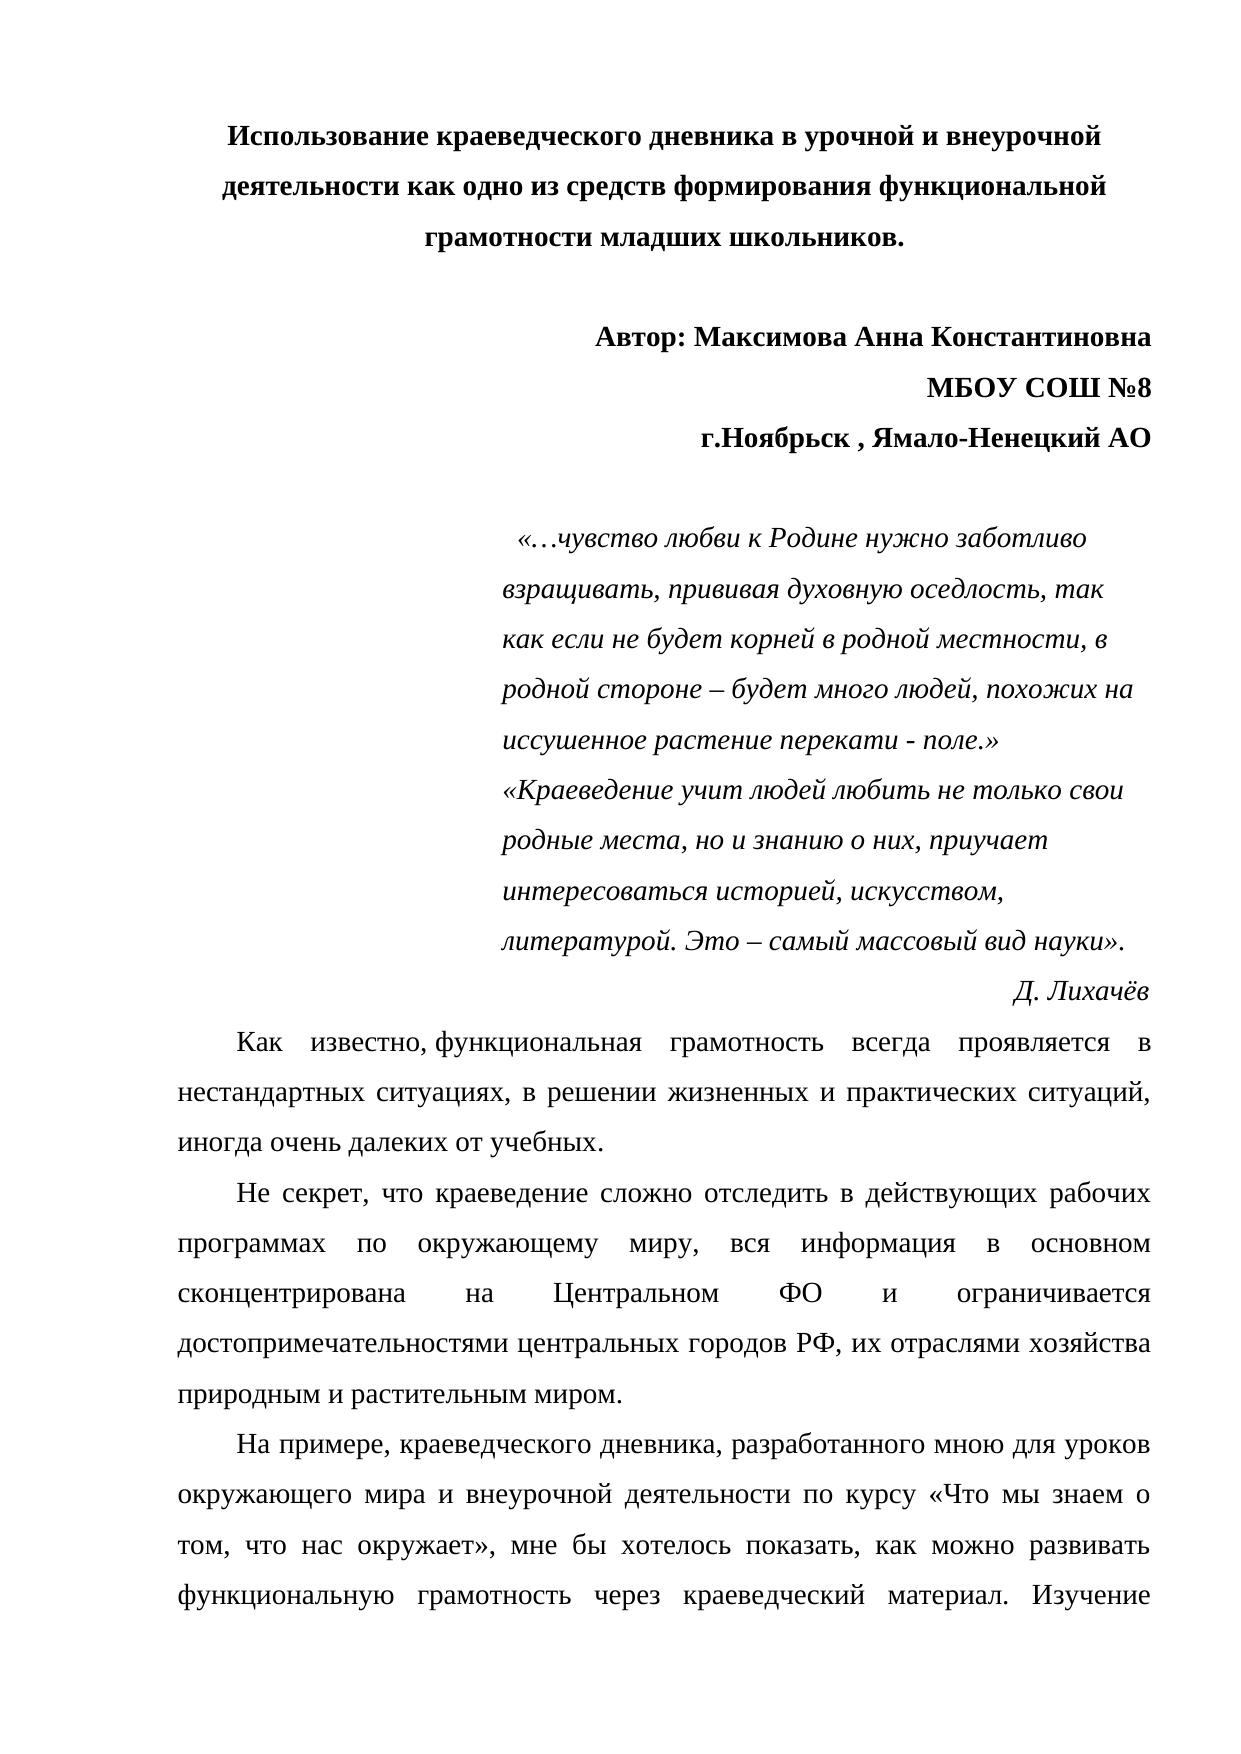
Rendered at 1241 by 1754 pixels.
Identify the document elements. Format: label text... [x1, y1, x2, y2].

text г.Ноябрьск , Ямало-Ненецкий АО [177, 420, 1152, 453]
text Не секрет, что краеведение сложно отследить в действующих рабочих программах по окружающему миру, вся информация в основном сконцентрирована на Центральном ФО и ограничивается достопримечательностями центральных городов РФ, их отраслями хозяйства природным и растительным миром. [177, 1175, 1152, 1409]
text Использование краеведческого дневника в урочной и внеурочной деятельности как одно из средств формирования функциональной грамотности младших школьников. [177, 118, 1152, 252]
text МБОУ СОШ №8 [177, 370, 1152, 403]
text «…чувство любви к Родине нужно заботливо взращивать, прививая духовную оседлость, так как если не будет корней в родной местности, в родной стороне – будет много людей, похожих на иссушенное растение перекати - поле.» «Краеведение учит людей любить не только свои родные места, но и знанию о них, приучает интересоваться историей, искусством, литературой. Это – самый массовый вид науки». [502, 521, 1152, 957]
text Как известно, функциональная грамотность всегда проявляется в нестандартных ситуациях, в решении жизненных и практических ситуаций, иногда очень далеких от учебных. [177, 1024, 1152, 1074]
text Как известно, функциональная грамотность всегда проявляется в нестандартных ситуациях, в решении жизненных и практических ситуаций, иногда очень далеких от учебных. [177, 1108, 1152, 1158]
text Д. Лихачёв [177, 973, 1152, 1007]
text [177, 1426, 1152, 1611]
text Автор: Максимова Анна Константиновна [177, 319, 1152, 353]
